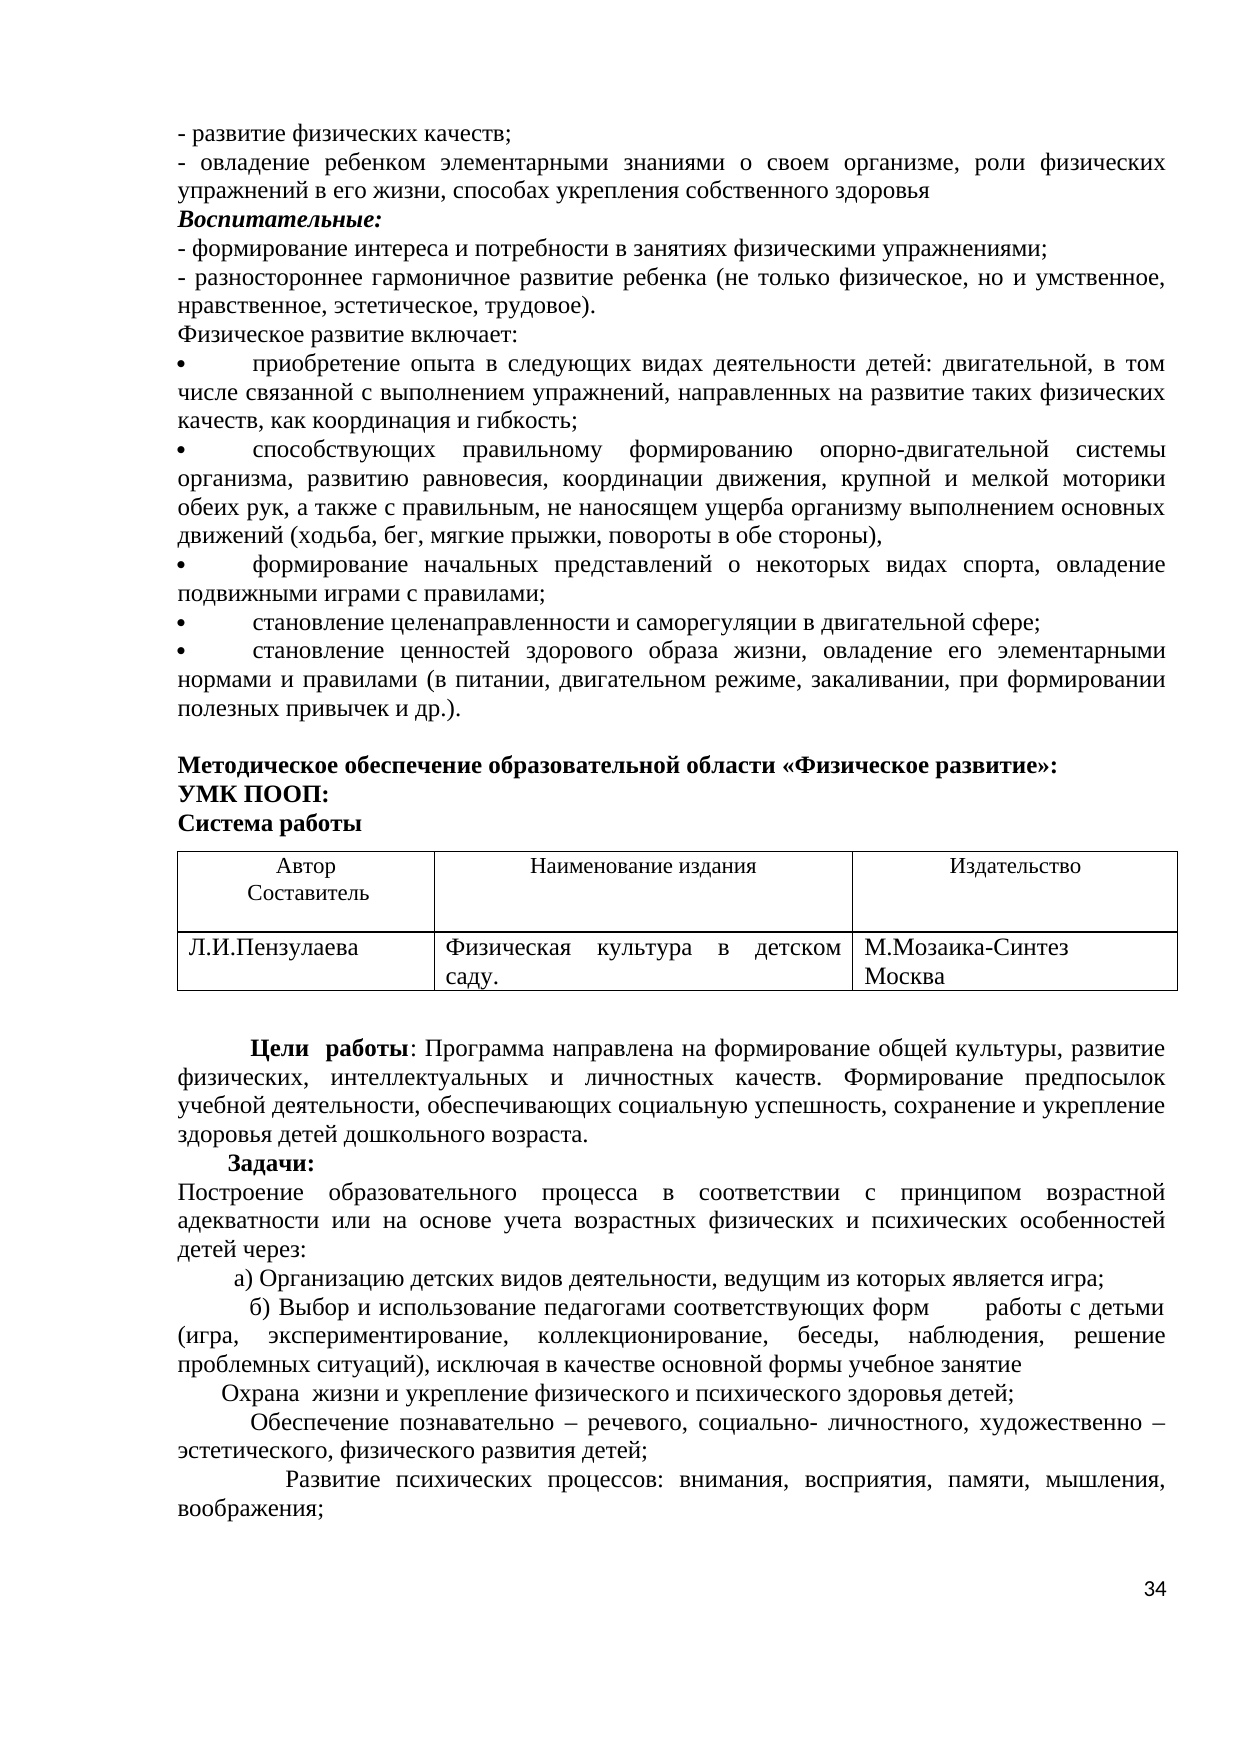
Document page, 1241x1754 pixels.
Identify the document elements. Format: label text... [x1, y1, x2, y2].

list становление целенаправленности и саморегуляции в двигательной сфере; [177, 607, 1166, 636]
text Методическое обеспечение образовательной области «Физическое развитие»: [177, 751, 1166, 779]
table_header Автор Составитель [178, 852, 434, 931]
text УМК ПООП: [177, 779, 1166, 808]
text Воспитательные: [177, 204, 1166, 233]
text - разностороннее гармоничное развитие ребенка (не только физическое, но и умственное, нравственное, эстетическое, трудовое). [177, 262, 1166, 319]
table_header Наименование издания [435, 852, 852, 931]
list становление ценностей здорового образа жизни, овладение его элементарными нормами и правилами (в питании, двигательном режиме, закаливании, при формировании полезных привычек и др.). [177, 636, 1166, 722]
text Задачи: [177, 1148, 1166, 1177]
text - развитие физических качеств; [177, 118, 1166, 147]
text Система работы [177, 808, 1166, 837]
text Развитие психических процессов: внимания, восприятия, памяти, мышления, воображения; [177, 1464, 1166, 1522]
text Обеспечение познавательно – речевого, социально- личностного, художественно – эстетического, физического развития детей; [177, 1407, 1166, 1464]
text - формирование интереса и потребности в занятиях физическими упражнениями; [177, 233, 1166, 262]
list способствующих правильному формированию опорно-двигательной системы организма, развитию равновесия, координации движения, крупной и мелкой моторики обеих рук, а также с правильным, не наносящем ущерба организму выполнением основных движений (ходьба, бег, мягкие прыжки, повороты в обе стороны), [177, 434, 1166, 549]
table_cell Л.И.Пензулаева [178, 933, 434, 990]
table_header Издательство [853, 852, 1177, 931]
table_cell М.Мозаика-Синтез Москва [853, 933, 1177, 990]
text Цели работы: Программа направлена на формирование общей культуры, развитие физических, интеллектуальных и личностных качеств. Формирование предпосылок учебной деятельности, обеспечивающих социальную успешность, сохранение и укрепление здоровья детей дошкольного возраста. [177, 1033, 1166, 1148]
list формирование начальных представлений о некоторых видах спорта, овладение подвижными играми с правилами; [177, 549, 1166, 607]
text а) Организацию детских видов деятельности, ведущим из которых является игра; [177, 1263, 1166, 1292]
text Охрана жизни и укрепление физического и психического здоровья детей; [177, 1378, 1166, 1407]
text б) Выбор и использование педагогами соответствующих форм работы с детьми (игра, экспериментирование, коллекционирование, беседы, наблюдения, решение проблемных ситуаций), исключая в качестве основной формы учебное занятие [177, 1292, 1166, 1378]
text - овладение ребенком элементарными знаниями о своем организме, роли физических упражнений в его жизни, способах укрепления собственного здоровья [177, 147, 1166, 204]
text Построение образовательного процесса в соответствии с принципом возрастной адекватности или на основе учета возрастных физических и психических особенностей детей через: [177, 1177, 1166, 1263]
list приобретение опыта в следующих видах деятельности детей: двигательной, в том числе связанной с выполнением упражнений, направленных на развитие таких физических качеств, как координация и гибкость; [177, 348, 1166, 434]
text Физическое развитие включает: [177, 319, 1166, 348]
table_cell Физическая культура в детском саду. [435, 933, 852, 990]
